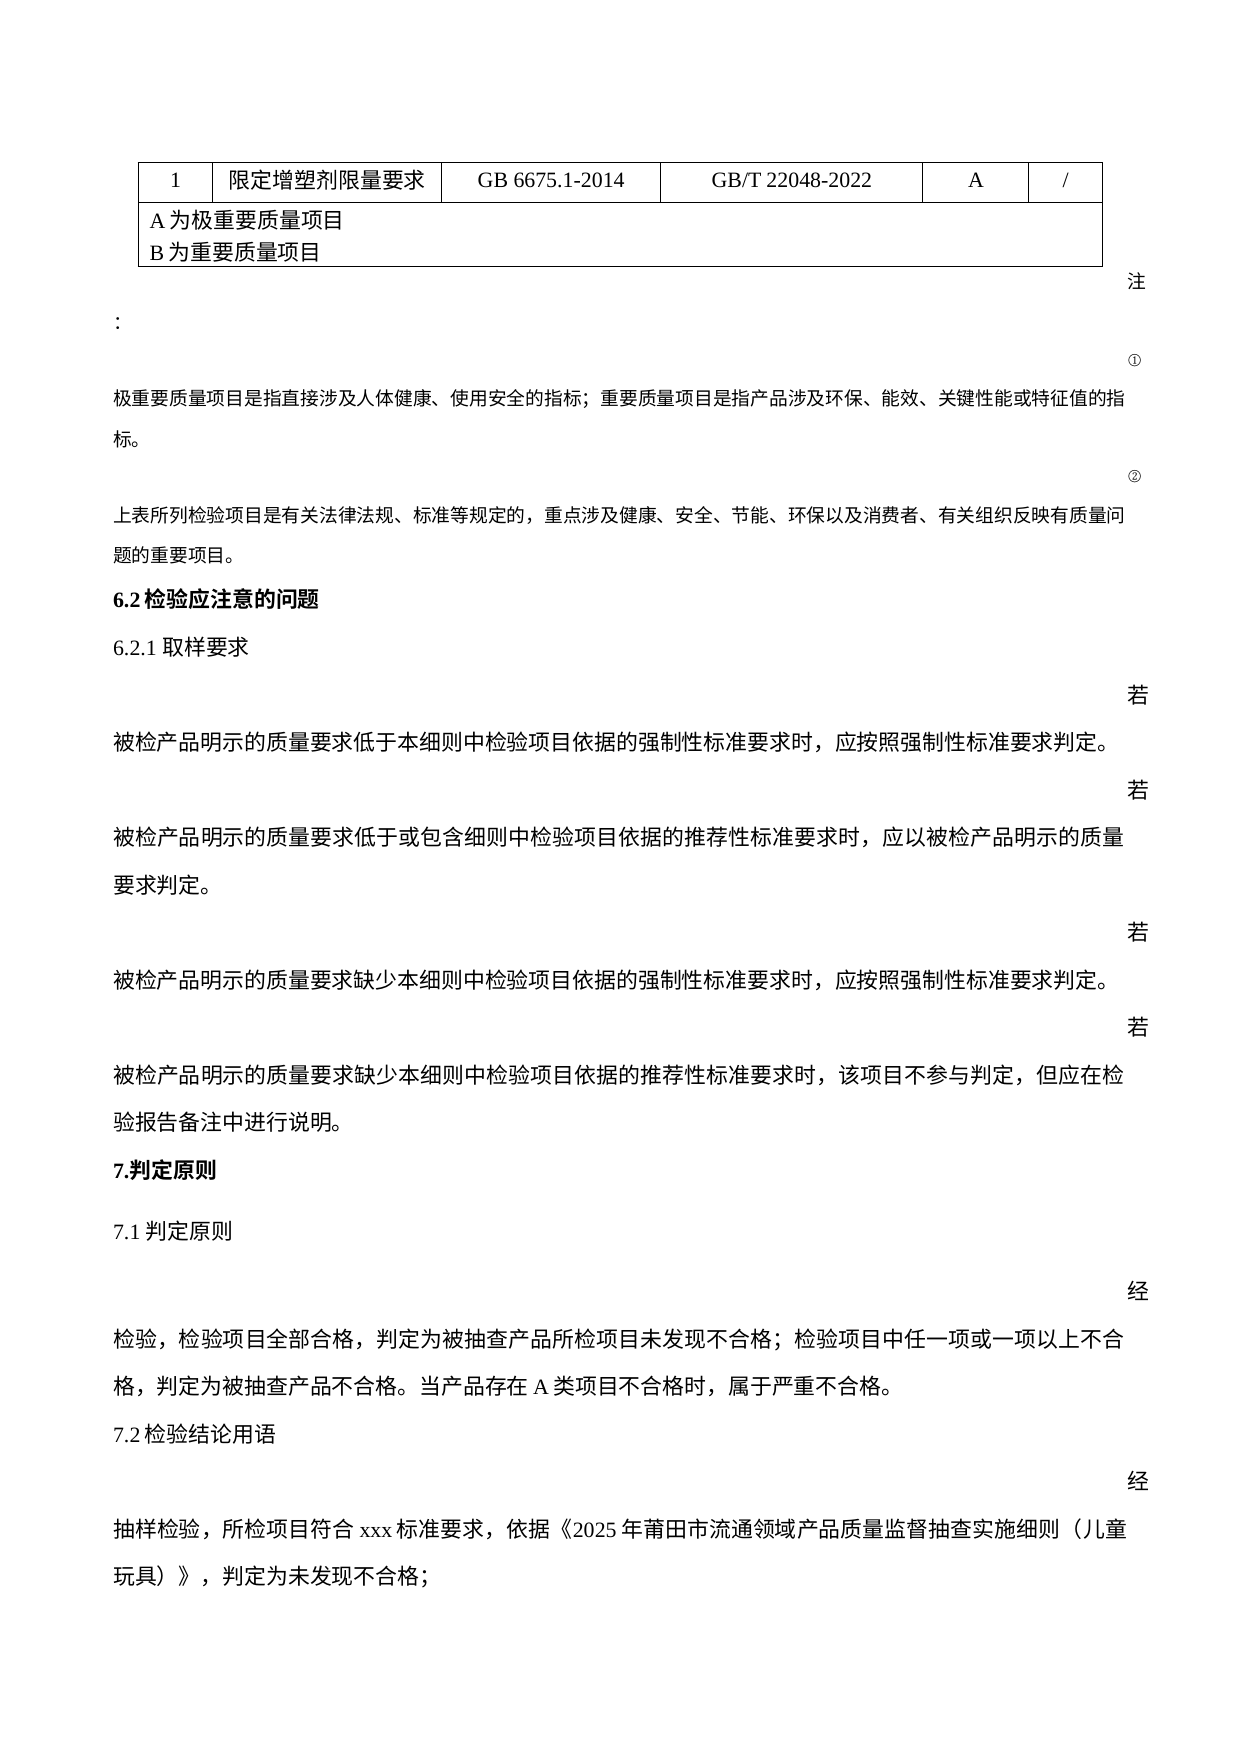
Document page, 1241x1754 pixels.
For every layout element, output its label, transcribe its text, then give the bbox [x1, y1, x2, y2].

text 6.2.1 取样要求 [113, 630, 1127, 662]
text 7.1 判定原则 [113, 1213, 1127, 1246]
text 若被检产品明示的质量要求低于本细则中检验项目依据的强制性标准要求时，应按照强制性标准要求判定。 [113, 678, 1127, 757]
text 若被检产品明示的质量要求缺少本细则中检验项目依据的强制性标准要求时，应按照强制性标准要求判定。 [113, 915, 1127, 994]
text 经抽样检验，所检项目符合xxx标准要求，依据《2025年莆田市流通领域产品质量监督抽查实施细则（儿童玩具）》，判定为未发现不合格； [113, 1464, 1127, 1591]
text 6.2检验应注意的问题 [113, 582, 1127, 614]
text 若被检产品明示的质量要求缺少本细则中检验项目依据的推荐性标准要求时，该项目不参与判定，但应在检验报告备注中进行说明。 [113, 1010, 1127, 1137]
text 7.判定原则 [113, 1153, 1127, 1185]
table_cell 限定增塑剂限量要求 [213, 163, 441, 202]
text ①极重要质量项目是指直接涉及人体健康、使用安全的指标；重要质量项目是指产品涉及环保、能效、关键性能或特征值的指标。 [113, 349, 1127, 452]
text 7.2检验结论用语 [113, 1417, 1127, 1448]
text 注： [113, 267, 1127, 335]
table_cell GB 6675.1-2014 [442, 163, 660, 202]
table_cell A [923, 163, 1028, 202]
table_cell GB/T 22048-2022 [661, 163, 922, 202]
text 若被检产品明示的质量要求低于或包含细则中检验项目依据的推荐性标准要求时，应以被检产品明示的质量要求判定。 [113, 773, 1127, 899]
text ②上表所列检验项目是有关法律法规、标准等规定的，重点涉及健康、安全、节能、环保以及消费者、有关组织反映有质量问题的重要项目。 [113, 465, 1127, 568]
table_cell A为极重要质量项目 B为重要质量项目 [139, 203, 1102, 266]
table_cell / [1029, 163, 1102, 202]
text 经检验，检验项目全部合格，判定为被抽查产品所检项目未发现不合格；检验项目中任一项或一项以上不合格，判定为被抽查产品不合格。当产品存在A类项目不合格时，属于严重不合格。 [113, 1274, 1127, 1401]
table_cell 1 [139, 163, 212, 202]
